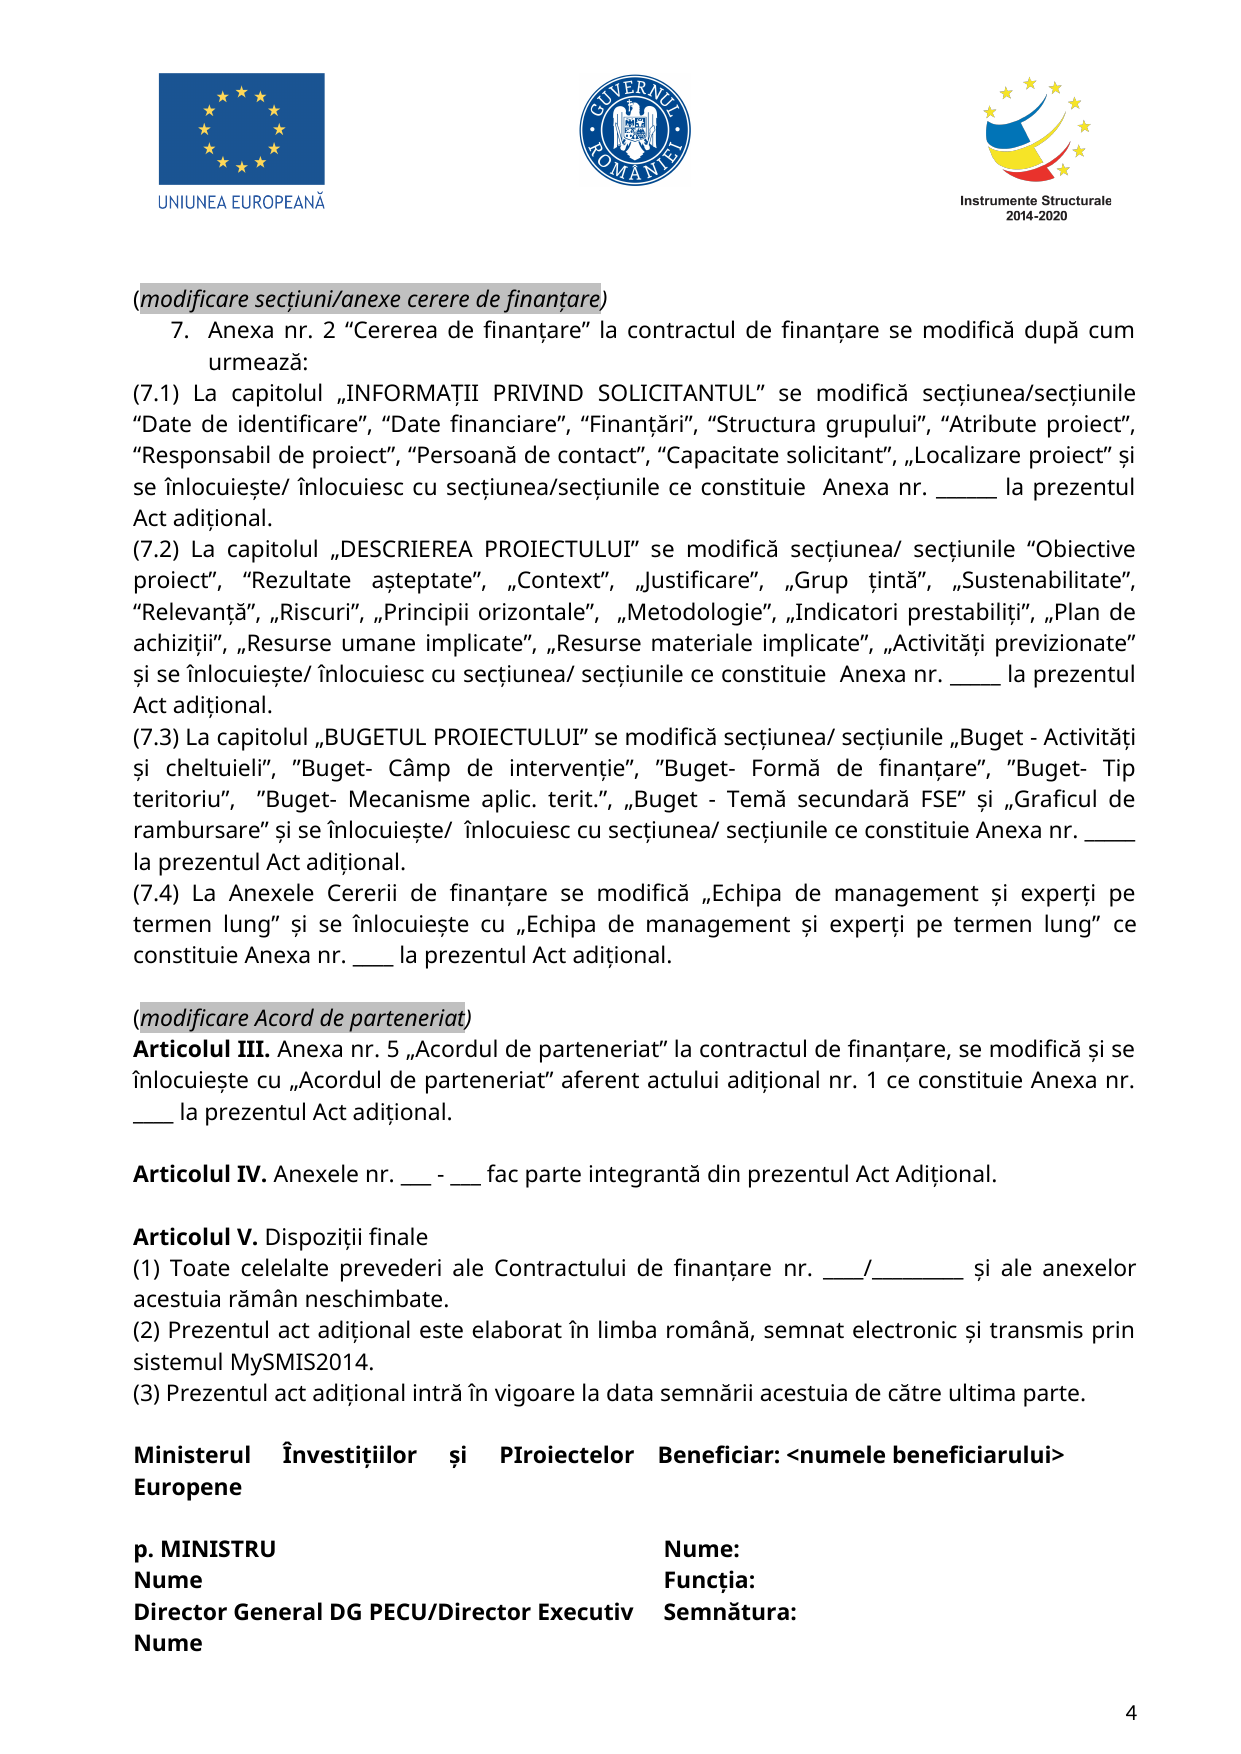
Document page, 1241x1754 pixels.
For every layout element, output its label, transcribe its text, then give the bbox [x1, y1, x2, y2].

table_cell Funcția: [646, 1564, 1222, 1596]
picture [158, 73, 325, 209]
text Articolul V. Dispoziții finale [133, 1221, 1137, 1252]
text Articolul IV. Anexele nr. ___ - ___ fac parte integrantă din prezentul Act Adițional. [133, 1158, 1137, 1189]
text Articolul III. Anexa nr. 5 „Acordul de parteneriat” la contractul de finanțare, se modifică și se înlocuiește cu „Acordul de parteneriat” aferent actului adițional nr. 1 ce constituie Anexa nr. ____ la prezentul Act adițional. [133, 1033, 1137, 1127]
table_cell Semnătura: [646, 1596, 1222, 1658]
picture [961, 73, 1112, 224]
text (7.3) La capitolul „BUGETUL PROIECTULUI” se modifică secțiunea/ secțiunile „Buget - Activități și cheltuieli”, ”Buget- Câmp de intervenție”, ”Buget- Formă de finanțare”, ”Buget- Tip teritoriu”, ”Buget- Mecanisme aplic. terit.”, „Buget - Temă secundară FSE” și „Graficul de rambursare” și se înlocuiește/ înlocuiesc cu secțiunea/ secțiunile ce constituie Anexa nr. _____ la prezentul Act adițional. [133, 721, 1137, 877]
text (3) Prezentul act adițional intră în vigoare la data semnării acestuia de către ultima parte. [133, 1377, 1137, 1408]
text (7.2) La capitolul „DESCRIEREA PROIECTULUI” se modifică secțiunea/ secțiunile “Obiective proiect”, “Rezultate așteptate”, „Context”, „Justificare”, „Grup țintă”, „Sustenabilitate”, “Relevanță”, „Riscuri”, „Principii orizontale”, „Metodologie”, „Indicatori prestabiliți”, „Plan de achiziții”, „Resurse umane implicate”, „Resurse materiale implicate”, „Activități previzionate” și se înlocuiește/ înlocuiesc cu secțiunea/ secțiunile ce constituie Anexa nr. _____ la prezentul Act adițional. [133, 533, 1137, 721]
table_cell Nume [122, 1564, 646, 1596]
text (modificare Acord de parteneriat) [465, 1002, 1137, 1033]
text (1) Toate celelalte prevederi ale Contractului de finanțare nr. ____/_________ și ale anexelor acestuia rămân neschimbate. [133, 1252, 1137, 1314]
table_cell Director General DG PECU/Director Executiv Nume Semnătura: [122, 1596, 646, 1658]
table_cell Nume: [646, 1533, 1222, 1564]
table_header Ministerul Învestițiilor și PIroiectelor Europene [122, 1439, 646, 1533]
table_header Beneficiar: <numele beneficiarului> [646, 1439, 1222, 1533]
text (2) Prezentul act adițional este elaborat în limba română, semnat electronic și transmis prin sistemul MySMIS2014. [133, 1314, 1137, 1377]
picture [578, 73, 692, 187]
text (7.1) La capitolul „INFORMAȚII PRIVIND SOLICITANTUL” se modifică secțiunea/secțiunile “Date de identificare”, “Date financiare”, “Finanțări”, “Structura grupului”, “Atribute proiect”, “Responsabil de proiect”, “Persoană de contact”, “Capacitate solicitant”, „Localizare proiect” și se înlocuiește/ înlocuiesc cu secțiunea/secțiunile ce constituie Anexa nr. ______ la prezentul Act adițional. [133, 377, 1137, 533]
list Anexa nr. 2 “Cererea de finanțare” la contractul de finanțare se modifică după cum urmează: [170, 314, 1137, 377]
text (modificare secțiuni/anexe cerere de finanțare) [601, 283, 1137, 314]
table_cell p. MINISTRU [122, 1533, 646, 1564]
text (7.4) La Anexele Cererii de finanțare se modifică „Echipa de management și experți pe termen lung” și se înlocuiește cu „Echipa de management și experți pe termen lung” ce constituie Anexa nr. ____ la prezentul Act adițional. [133, 877, 1137, 971]
